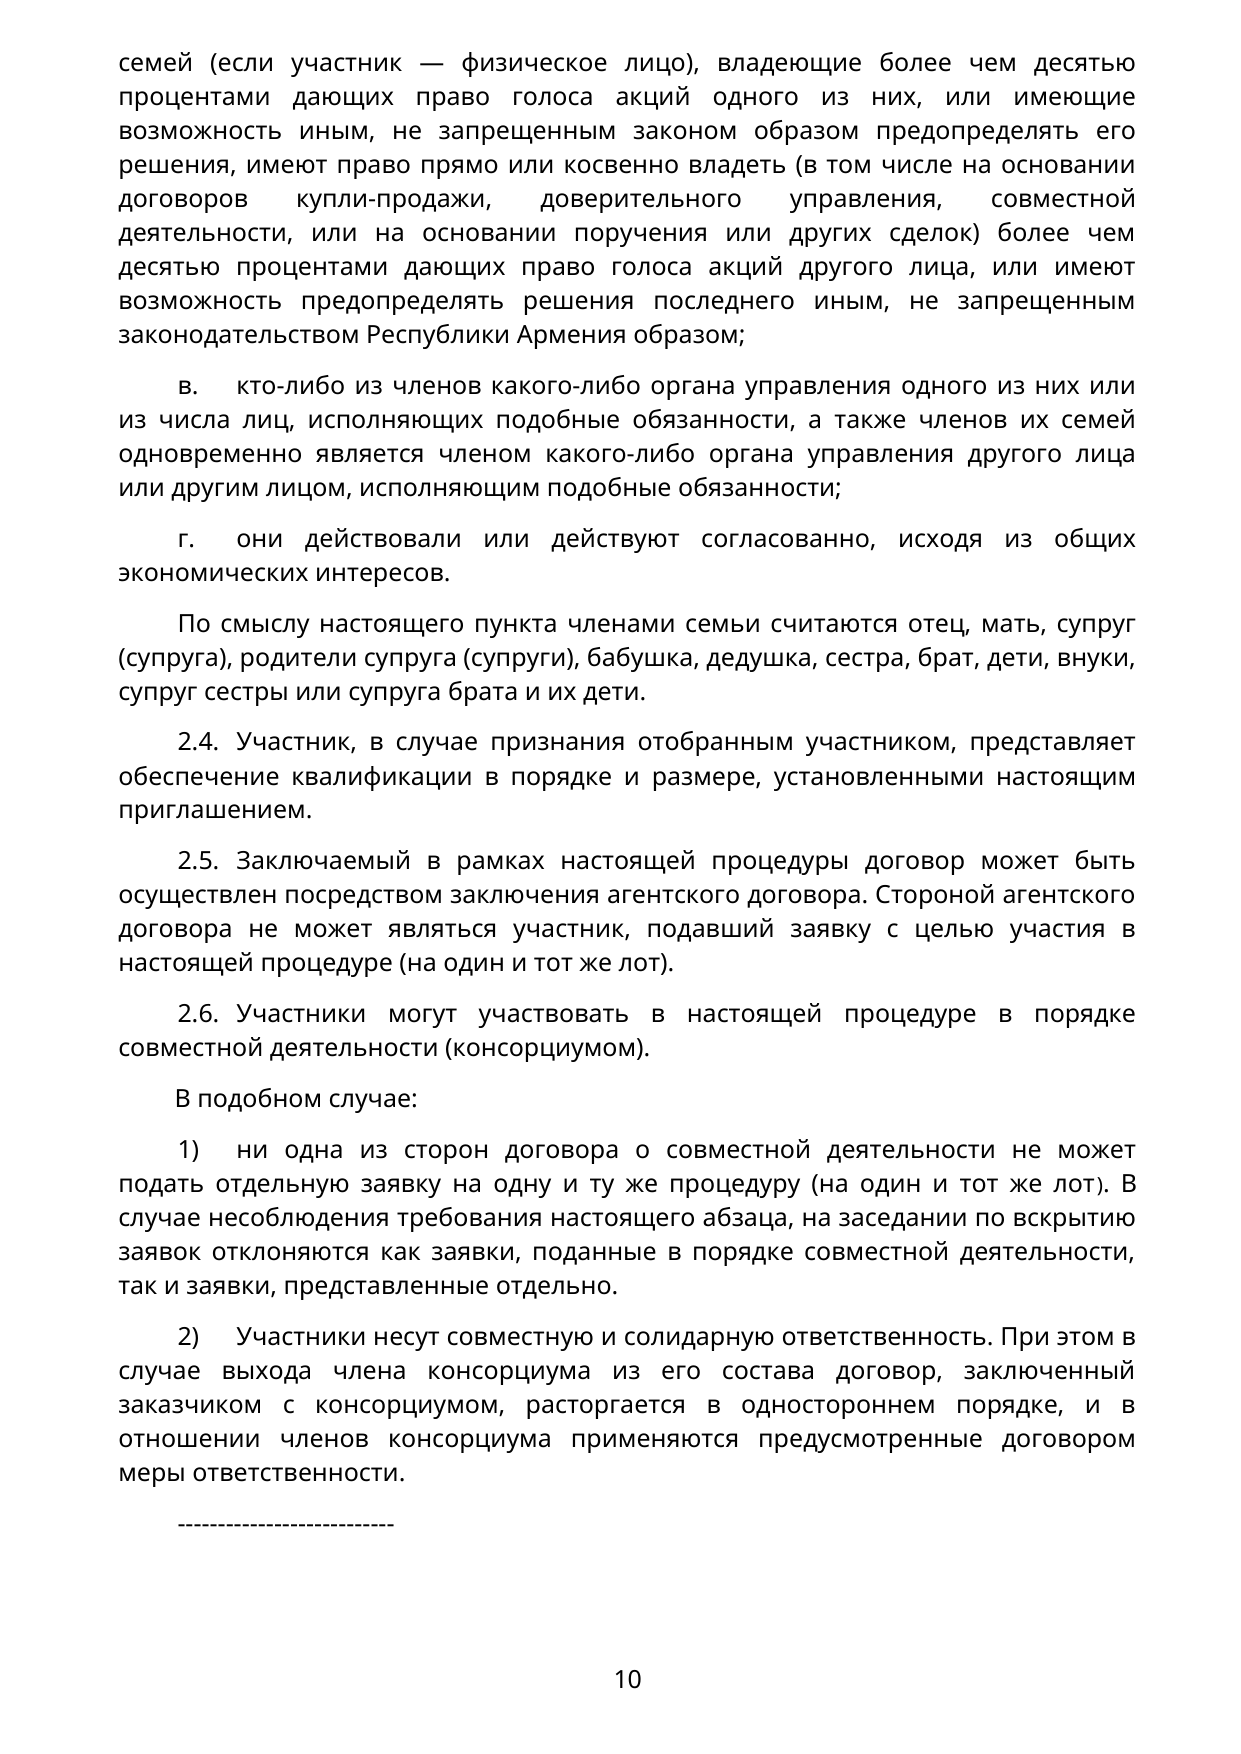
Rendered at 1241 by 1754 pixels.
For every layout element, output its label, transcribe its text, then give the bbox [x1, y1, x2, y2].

text 2.4. Участник, в случае признания отобранным участником, представляет обеспечение квалификации в порядке и размере, установленными настоящим приглашением. [118, 724, 1137, 826]
text 2) Участники несут совместную и солидарную ответственность. При этом в случае выхода члена консорциума из его состава договор, заключенный заказчиком с консорциумом, расторгается в одностороннем порядке, и в отношении членов консорциума применяются предусмотренные договором меры ответственности. [118, 1318, 1137, 1489]
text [118, 44, 1137, 351]
text г. они действовали или действуют согласованно, исходя из общих экономических интересов. [118, 520, 1137, 588]
text По смыслу настоящего пункта членами семьи считаются отец, мать, супруг (супруга), родители супруга (супруги), бабушка, дедушка, сестра, брат, дети, внуки, супруг сестры или супруга брата и их дети. [118, 605, 1137, 707]
text 2.6. Участники могут участвовать в настоящей процедуре в порядке совместной деятельности (консорциумом). [118, 996, 1137, 1064]
text В подобном случае: [118, 1081, 1137, 1115]
text --------------------------- [118, 1505, 1137, 1539]
text 2.5. Заключаемый в рамках настоящей процедуры договор может быть осуществлен посредством заключения агентского договора. Стороной агентского договора не может являться участник, подавший заявку с целью участия в настоящей процедуре (на один и тот же лот). [118, 843, 1137, 979]
text в. кто-либо из членов какого-либо органа управления одного из них или из числа лиц, исполняющих подобные обязанности, а также членов их семей одновременно является членом какого-либо органа управления другого лица или другим лицом, исполняющим подобные обязанности; [118, 367, 1137, 504]
text 1) ни одна из сторон договора о совместной деятельности не может подать отдельную заявку на одну и ту же процедуру (на один и тот же лот). В случае несоблюдения требования настоящего абзаца, на заседании по вскрытию заявок отклоняются как заявки, поданные в порядке совместной деятельности, так и заявки, представленные отдельно. [118, 1131, 1137, 1302]
